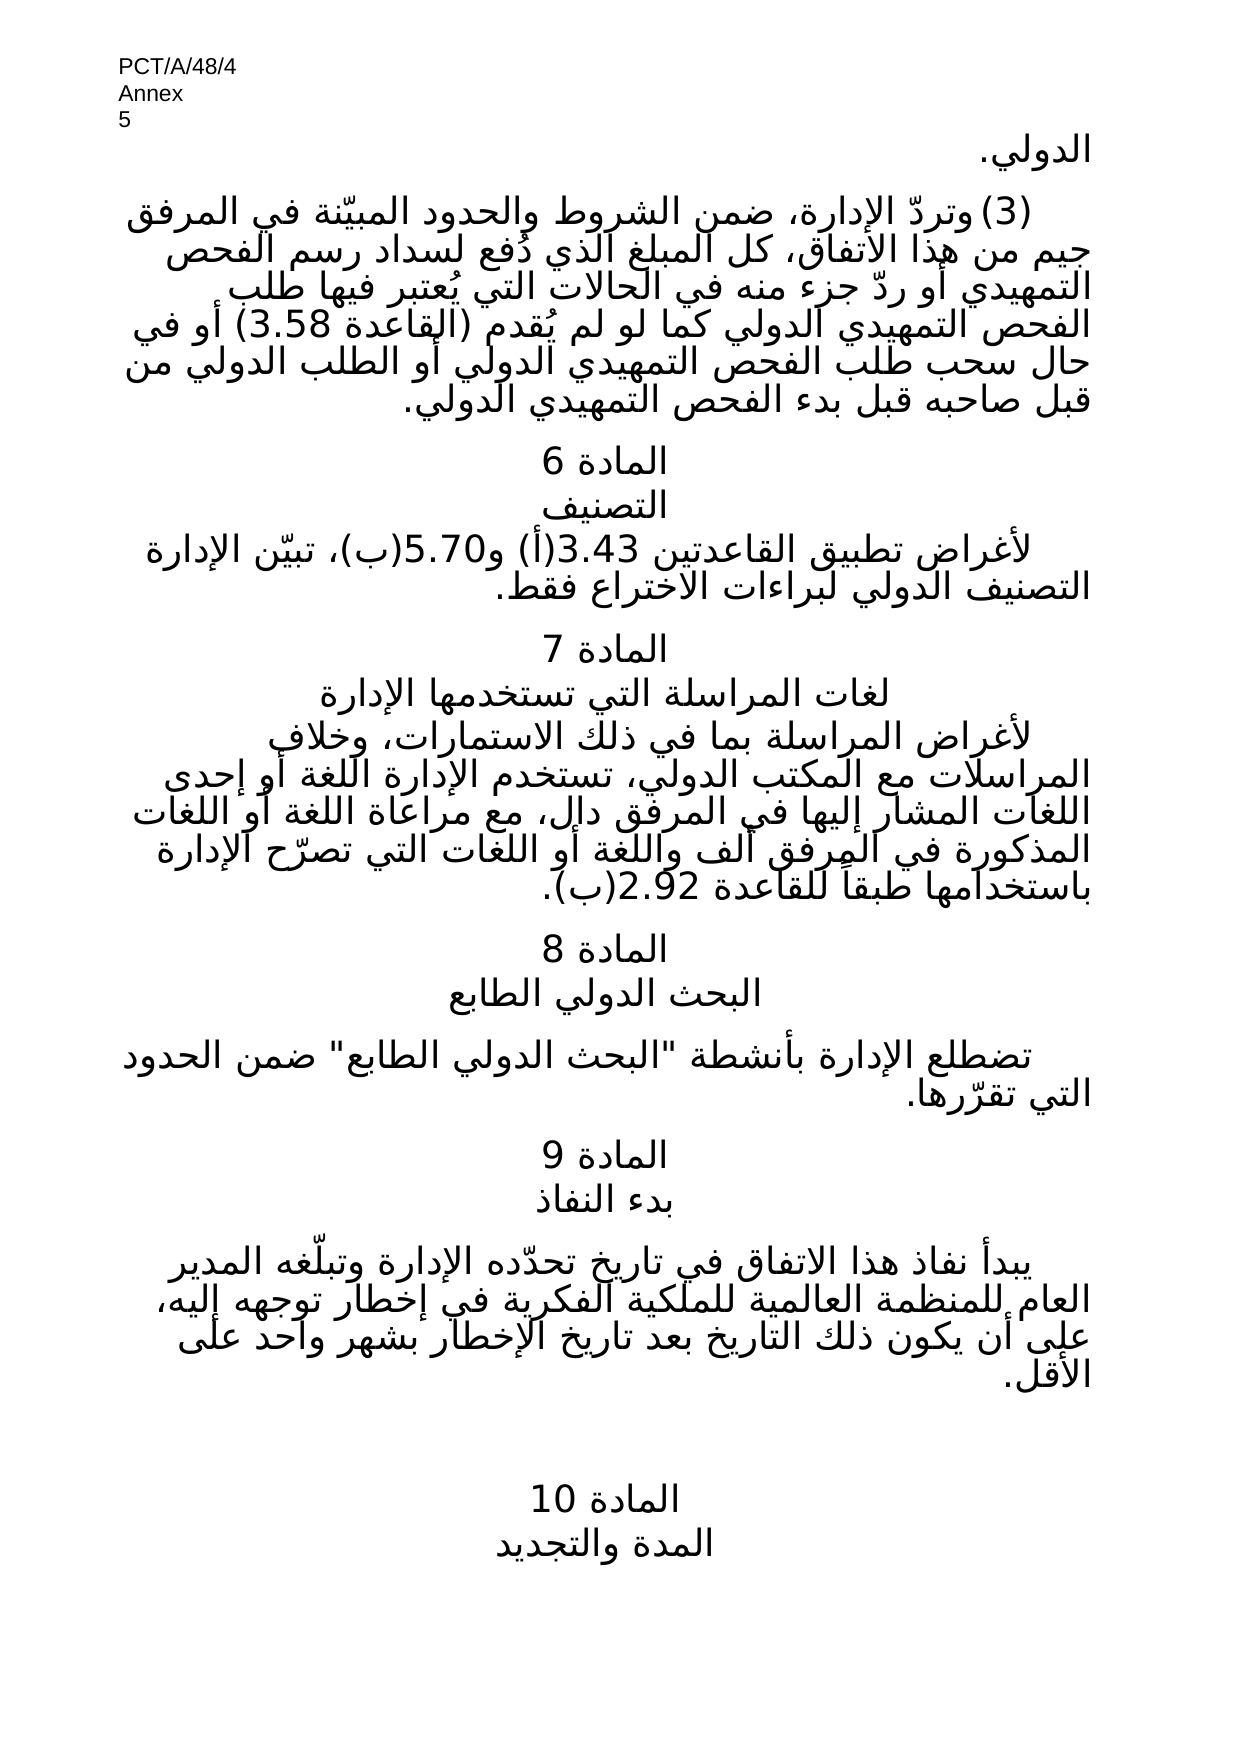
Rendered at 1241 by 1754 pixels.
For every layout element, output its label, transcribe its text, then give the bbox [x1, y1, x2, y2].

text تضطلع الإدارة بأنشطة "البحث الدولي الطابع" ضمن الحدود التي تقرّرها. [118, 1038, 1092, 1113]
text لغات المراسلة التي تستخدمها الإدارة [118, 676, 1092, 713]
text المادة 6 [118, 445, 1092, 482]
text المادة 10 [118, 1482, 1092, 1520]
text المادة 9 [118, 1138, 1092, 1176]
text التصنيف [118, 488, 1092, 526]
text المدة والتجديد [118, 1526, 1092, 1563]
text المادة 7 [118, 632, 1092, 670]
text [118, 132, 1092, 170]
text البحث الدولي الطابع [118, 976, 1092, 1013]
text لأغراض تطبيق القاعدتين 3.43(أ) و5.70(ب)، تبيّن الإدارة التصنيف الدولي لبراءات الاختراع فقط. [118, 532, 1092, 607]
text يبدأ نفاذ هذا الاتفاق في تاريخ تحدّده الإدارة وتبلّغه المدير العام للمنظمة العالمية للملكية الفكرية في إخطار توجهه إليه، على أن يكون ذلك التاريخ بعد تاريخ الإخطار بشهر واحد على الأقل. [118, 1245, 1092, 1395]
text (3) وتردّ الإدارة، ضمن الشروط والحدود المبيّنة في المرفق جيم من هذا الاتفاق، كل المبلغ الذي دُفع لسداد رسم الفحص التمهيدي أو ردّ جزء منه في الحالات التي يُعتبر فيها طلب الفحص التمهيدي الدولي كما لو لم يُقدم (القاعدة 3.58) أو في حال سحب طلب الفحص التمهيدي الدولي أو الطلب الدولي من قبل صاحبه قبل بدء الفحص التمهيدي الدولي. [118, 195, 1092, 420]
text بدء النفاذ [118, 1182, 1092, 1220]
text المادة 8 [118, 932, 1092, 970]
text لأغراض المراسلة بما في ذلك الاستمارات، وخلاف المراسلات مع المكتب الدولي، تستخدم الإدارة اللغة أو إحدى اللغات المشار إليها في المرفق دال، مع مراعاة اللغة أو اللغات المذكورة في المرفق ألف واللغة أو اللغات التي تصرّح الإدارة باستخدامها طبقاً للقاعدة 2.92(ب). [118, 720, 1092, 907]
